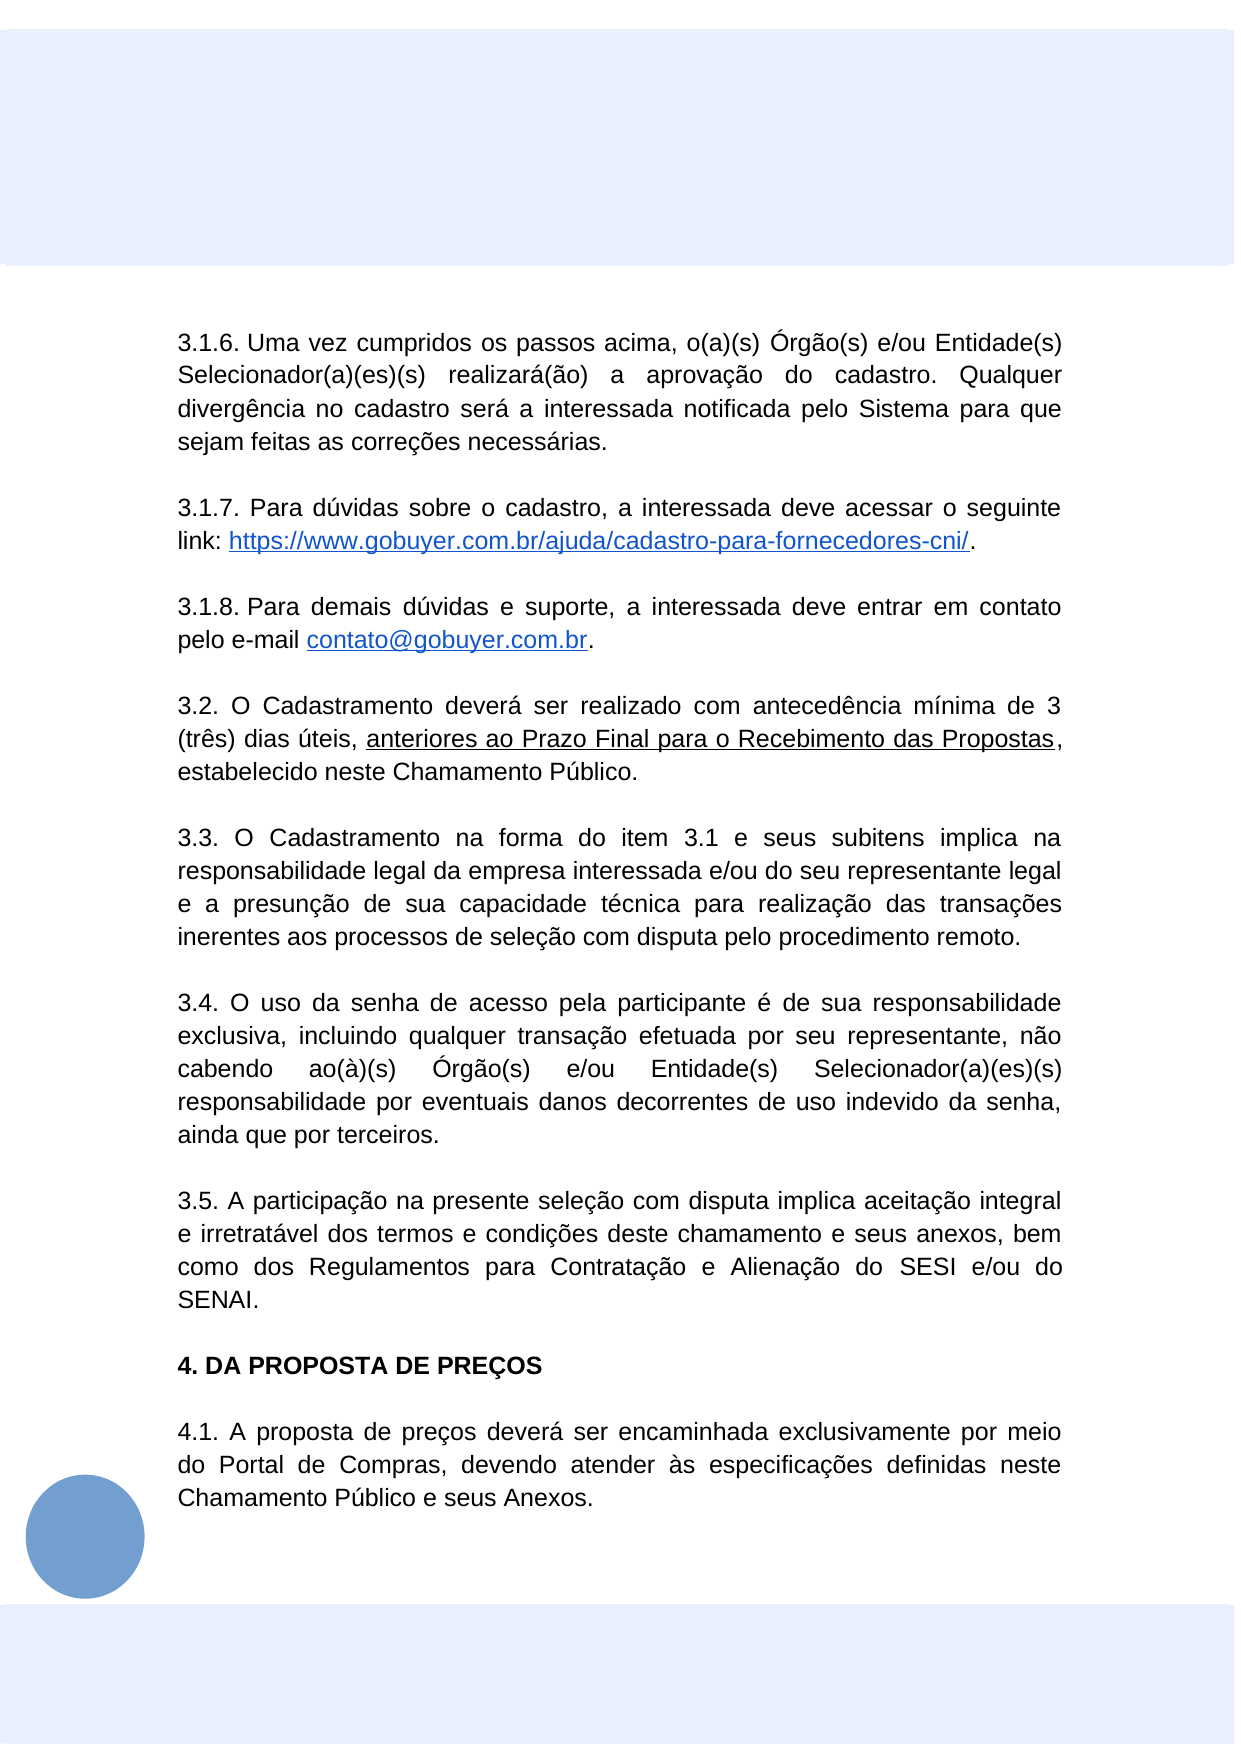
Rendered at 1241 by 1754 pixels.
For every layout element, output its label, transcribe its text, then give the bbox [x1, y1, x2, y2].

text 3.1.6. Uma vez cumpridos os passos acima, o(a)(s) Órgão(s) e/ou Entidade(s) Selecionador(a)(es)(s) realizará(ão) a aprovação do cadastro. Qualquer divergência no cadastro será a interessada notificada pelo Sistema para que sejam feitas as correções necessárias. [177, 327, 1063, 455]
text 3.1.8. Para demais dúvidas e suporte, a interessada deve entrar em contato pelo e-mail contato@gobuyer.com.br. [177, 592, 1063, 653]
text 3.3. O Cadastramento na forma do item 3.1 e seus subitens implica na responsabilidade legal da empresa interessada e/ou do seu representante legal e a presunção de sua capacidade técnica para realização das transações inerentes aos processos de seleção com disputa pelo procedimento remoto. [177, 823, 1063, 951]
text 3.4. O uso da senha de acesso pela participante é de sua responsabilidade exclusiva, incluindo qualquer transação efetuada por seu representante, não cabendo ao(à)(s) Órgão(s) e/ou Entidade(s) Selecionador(a)(es)(s) responsabilidade por eventuais danos decorrentes de uso indevido da senha, ainda que por terceiros. [177, 988, 1063, 1149]
text 4. DA PROPOSTA DE PREÇOS [177, 1351, 1063, 1380]
text 3.1.7. Para dúvidas sobre o cadastro, a interessada deve acessar o seguinte link: https://www.gobuyer.com.br/ajuda/cadastro-para-fornecedores-cni/. [177, 493, 1063, 554]
text 4.1. A proposta de preços deverá ser encaminhada exclusivamente por meio do Portal de Compras, devendo atender às especificações definidas neste Chamamento Público e seus Anexos. [177, 1417, 1063, 1512]
picture [0, 1604, 1235, 1744]
picture [0, 29, 1235, 266]
text 3.5. A participação na presente seleção com disputa implica aceitação integral e irretratável dos termos e condições deste chamamento e seus anexos, bem como dos Regulamentos para Contratação e Alienação do SESI e/ou do SENAI. [177, 1186, 1063, 1314]
text 3.2. O Cadastramento deverá ser realizado com antecedência mínima de 3 (três) dias úteis, anteriores ao Prazo Final para o Recebimento das Propostas, estabelecido neste Chamamento Público. [177, 691, 1063, 786]
